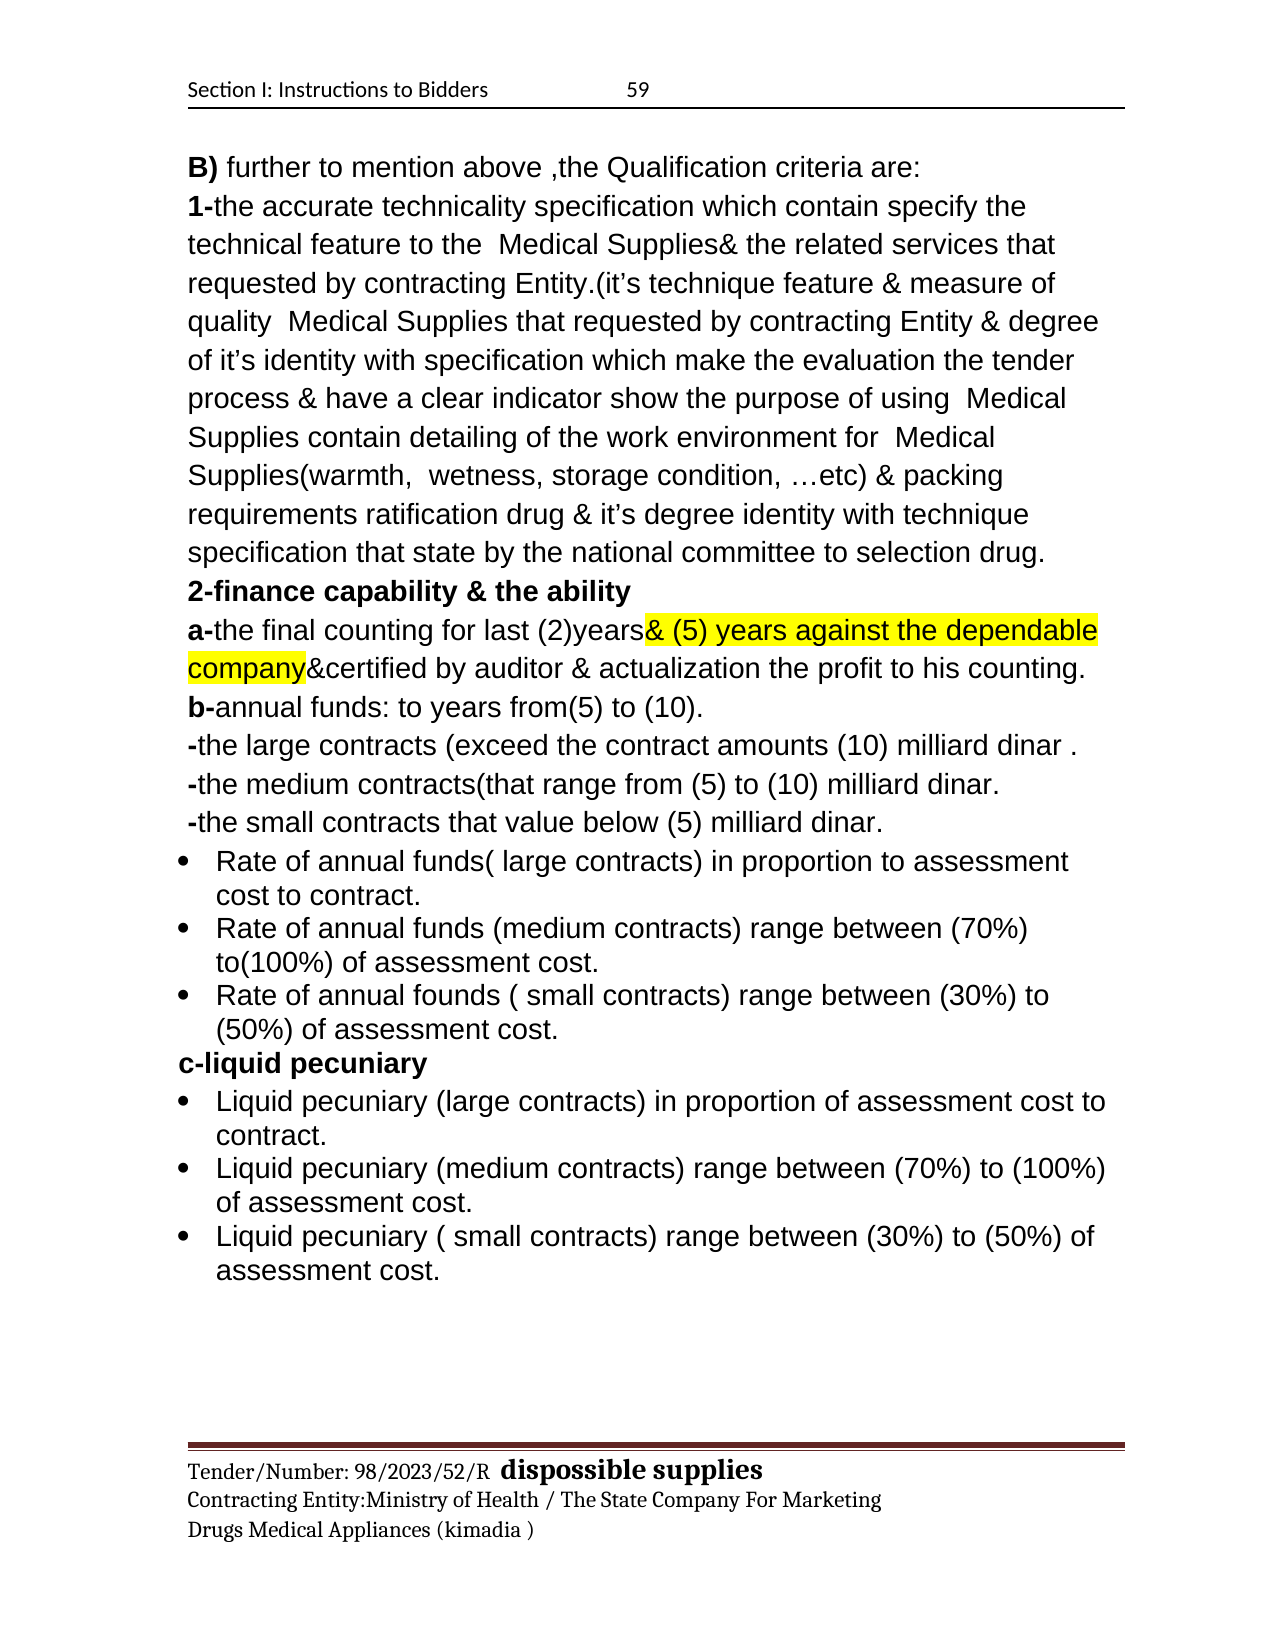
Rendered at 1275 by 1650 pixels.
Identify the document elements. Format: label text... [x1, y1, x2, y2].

text c-liquid pecuniary [178, 1046, 1125, 1079]
list Rate of annual founds ( small contracts) range between (30%) to (50%) of assessment cost. [178, 978, 1125, 1046]
text B) further to mention above ,the Qualification criteria are: [187, 150, 1125, 183]
text a-the final counting for last (2)years& (5) years against the dependable company&certified by auditor & actualization the profit to his counting. [187, 612, 1125, 684]
text -the medium contracts(that range from (5) to (10) milliard dinar. [187, 767, 1125, 800]
text 2-finance capability & the ability [187, 574, 1125, 607]
list Liquid pecuniary ( small contracts) range between (30%) to (50%) of assessment cost. [178, 1219, 1125, 1286]
list Liquid pecuniary (medium contracts) range between (70%) to (100%) of assessment cost. [178, 1151, 1125, 1219]
list Liquid pecuniary (large contracts) in proportion of assessment cost to contract. [178, 1084, 1125, 1151]
text -the small contracts that value below (5) milliard dinar. [187, 805, 1125, 839]
text 1-the accurate technicality specification which contain specify the technical feature to the Medical Supplies& the related services that requested by contracting Entity.(it’s technique feature & measure of quality Medical Supplies that requested by contracting Entity & degree of it’s identity with specification which make the evaluation the tender process & have a clear indicator show the purpose of using Medical Supplies contain detailing of the work environment for Medical Supplies(warmth, wetness, storage condition, …etc) & packing requirements ratification drug & it’s degree identity with technique specification that state by the national committee to selection drug. [187, 188, 1125, 569]
text -the large contracts (exceed the contract amounts (10) milliard dinar . [187, 728, 1125, 762]
list Rate of annual funds( large contracts) in proportion to assessment cost to contract. [178, 844, 1125, 911]
list Rate of annual funds (medium contracts) range between (70%) to(100%) of assessment cost. [178, 911, 1125, 978]
text b-annual funds: to years from(5) to (10). [187, 689, 1125, 723]
